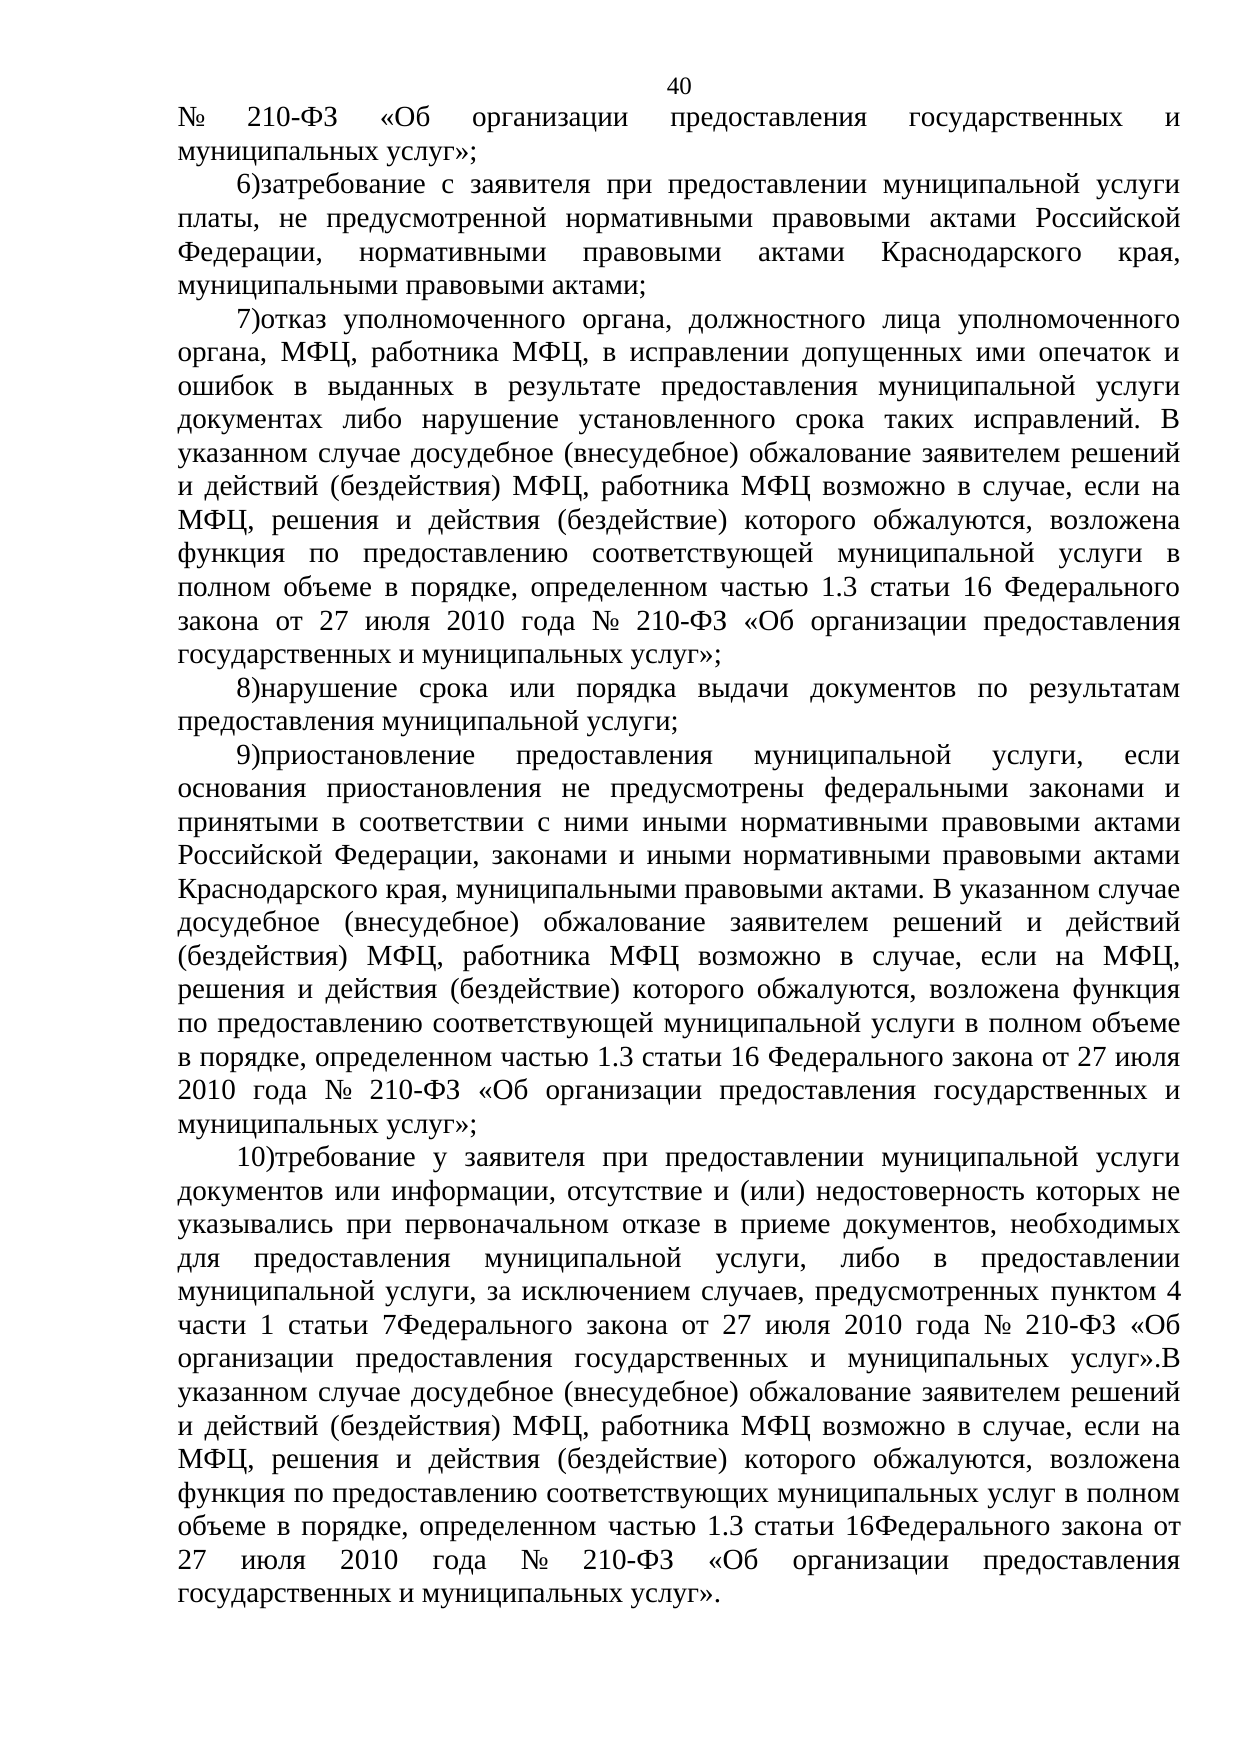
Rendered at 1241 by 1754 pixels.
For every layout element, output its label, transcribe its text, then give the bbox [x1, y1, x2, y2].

text 6)затребование с заявителя при предоставлении муниципальной услуги платы, не предусмотренной нормативными правовыми актами Российской Федерации, нормативными правовыми актами Краснодарского края, муниципальными правовыми актами; [177, 167, 1181, 301]
text 8)нарушение срока или порядка выдачи документов по результатам предоставления муниципальной услуги; [177, 670, 1181, 737]
text 10)требование у заявителя при предоставлении муниципальной услуги документов или информации, отсутствие и (или) недостоверность которых не указывались при первоначальном отказе в приеме документов, необходимых для предоставления муниципальной услуги, либо в предоставлении муниципальной услуги, за исключением случаев, предусмотренных пунктом 4 части 1 статьи 7Федерального закона от 27 июля 2010 года № 210-ФЗ «Об организации предоставления государственных и муниципальных услуг».В указанном случае досудебное (внесудебное) обжалование заявителем решений и действий (бездействия) МФЦ, работника МФЦ возможно в случае, если на МФЦ, решения и действия (бездействие) которого обжалуются, возложена функция по предоставлению соответствующих муниципальных услуг в полном объеме в порядке, определенном частью 1.3 статьи 16Федерального закона от 27 июля 2010 года № 210-ФЗ «Об организации предоставления государственных и муниципальных услуг». [177, 1139, 1181, 1609]
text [177, 99, 1181, 167]
text 7)отказ уполномоченного органа, должностного лица уполномоченного органа, МФЦ, работника МФЦ, в исправлении допущенных ими опечаток и ошибок в выданных в результате предоставления муниципальной услуги документах либо нарушение установленного срока таких исправлений. В указанном случае досудебное (внесудебное) обжалование заявителем решений и действий (бездействия) МФЦ, работника МФЦ возможно в случае, если на МФЦ, решения и действия (бездействие) которого обжалуются, возложена функция по предоставлению соответствующей муниципальной услуги в полном объеме в порядке, определенном частью 1.3 статьи 16 Федерального закона от 27 июля 2010 года № 210-ФЗ «Об организации предоставления государственных и муниципальных услуг»; [177, 301, 1181, 670]
text 9)приостановление предоставления муниципальной услуги, если основания приостановления не предусмотрены федеральными законами и принятыми в соответствии с ними иными нормативными правовыми актами Российской Федерации, законами и иными нормативными правовыми актами Краснодарского края, муниципальными правовыми актами. В указанном случае досудебное (внесудебное) обжалование заявителем решений и действий (бездействия) МФЦ, работника МФЦ возможно в случае, если на МФЦ, решения и действия (бездействие) которого обжалуются, возложена функция по предоставлению соответствующей муниципальной услуги в полном объеме в порядке, определенном частью 1.3 статьи 16 Федерального закона от 27 июля 2010 года № 210-ФЗ «Об организации предоставления государственных и муниципальных услуг»; [177, 737, 1181, 1139]
